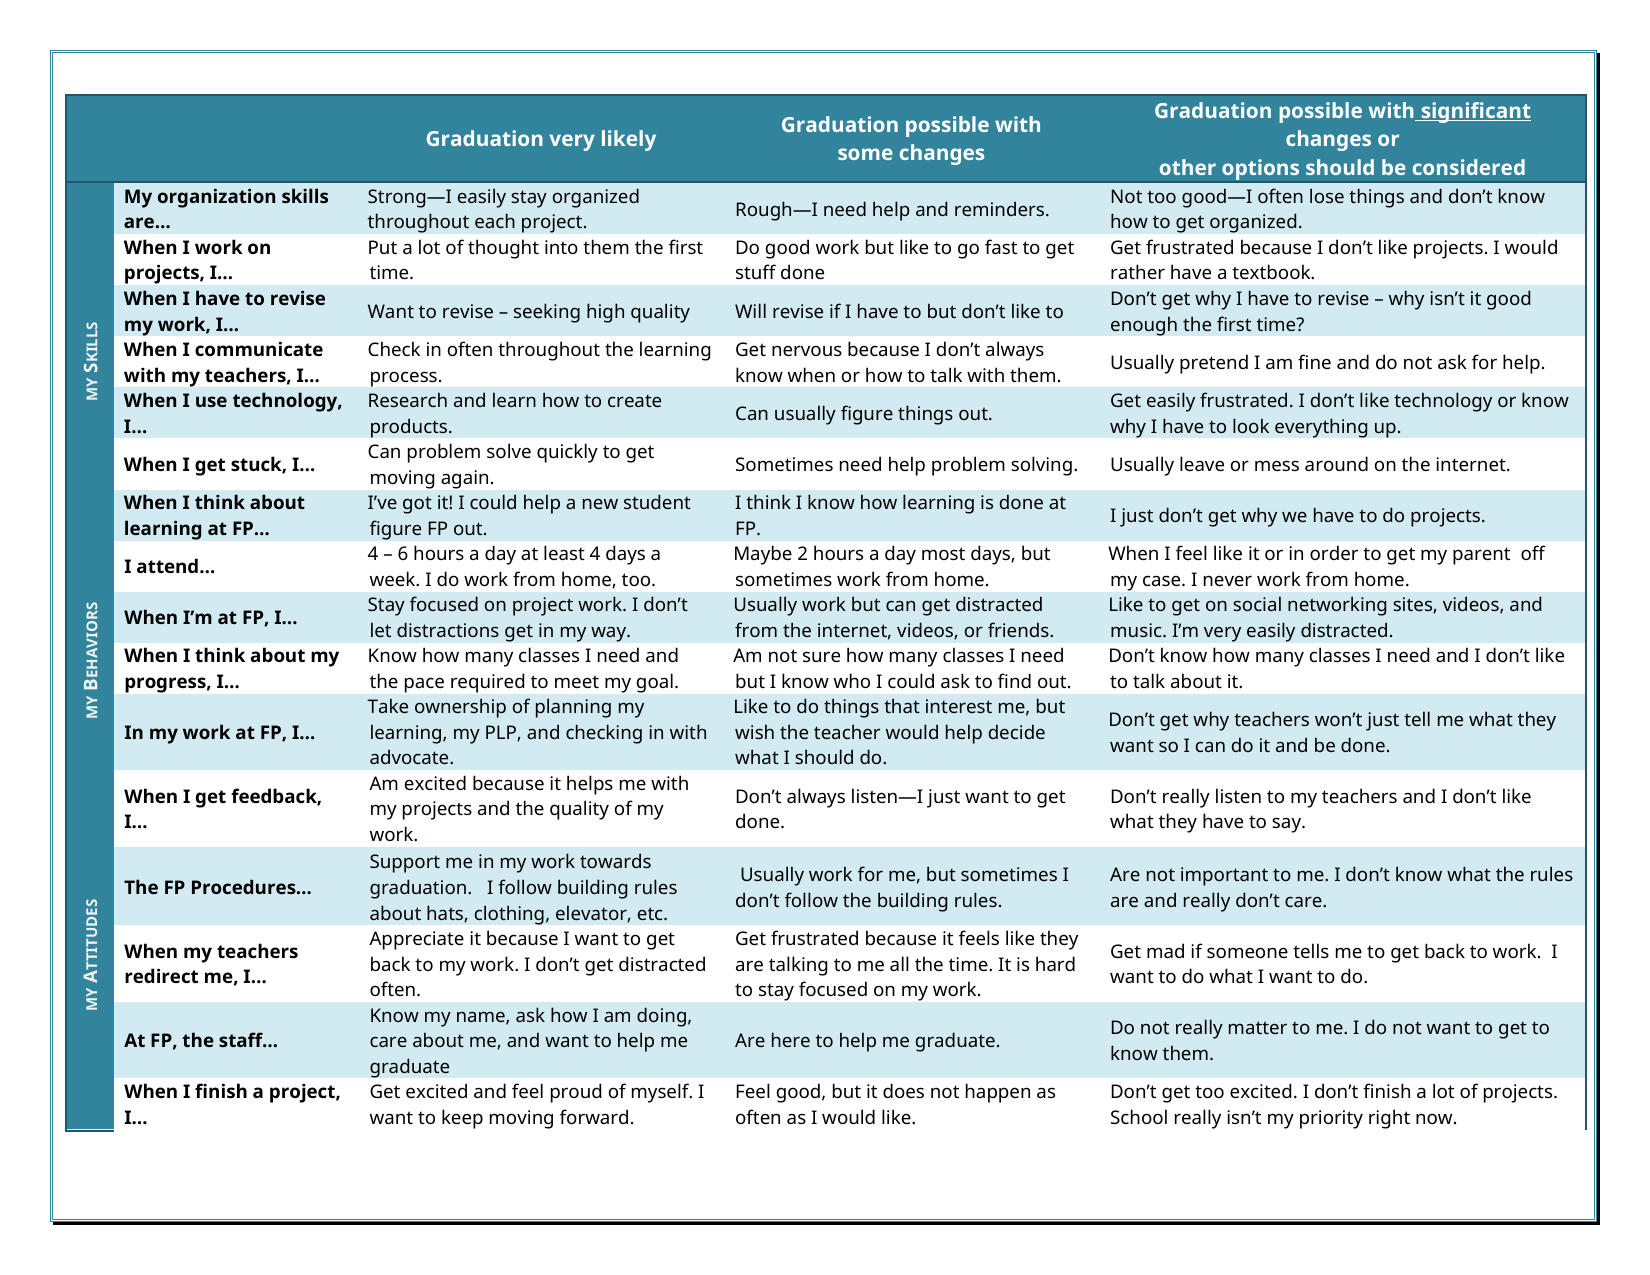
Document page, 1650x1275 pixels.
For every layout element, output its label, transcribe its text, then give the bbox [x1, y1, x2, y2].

table_cell Get frustrated because I don’t like projects. I would rather have a textbook. [1099, 234, 1585, 285]
table_cell In my work at FP, I… [114, 694, 358, 770]
table_cell Like to do things that interest me, but wish the teacher would help decide what I should do. [724, 694, 1099, 770]
table_cell Support me in my work towards graduation. I follow building rules about hats, clothing, elevator, etc. [358, 847, 724, 925]
table_cell Don’t get why teachers won’t just tell me what they want so I can do it and be done. [1099, 694, 1585, 770]
table_cell Feel good, but it does not happen as often as I would like. [724, 1079, 1099, 1129]
table_cell Maybe 2 hours a day most days, but sometimes work from home. [724, 541, 1099, 592]
table_cell Know my name, ask how I am doing, care about me, and want to help me graduate [358, 1002, 724, 1078]
table_cell Can problem solve quickly to get moving again. [358, 439, 724, 489]
table_cell Stay focused on project work. I don’t let distractions get in my way. [358, 592, 724, 643]
table_cell Usually leave or mess around on the internet. [1099, 439, 1585, 489]
table_cell When I get stuck, I… [114, 439, 358, 489]
table_cell Appreciate it because I want to get back to my work. I don’t get distracted often. [358, 925, 724, 1002]
table_cell my Attitudes [67, 770, 114, 1129]
table_cell When I have to revise my work, I… [114, 285, 358, 336]
table_cell Can usually figure things out. [724, 387, 1099, 438]
table_cell Take ownership of planning my learning, my PLP, and checking in with advocate. [358, 694, 724, 770]
table_cell Get mad if someone tells me to get back to work. I want to do what I want to do. [1099, 925, 1585, 1002]
table_cell Get nervous because I don’t always know when or how to talk with them. [724, 336, 1099, 387]
table_cell Will revise if I have to but don’t like to [724, 285, 1099, 336]
table_cell I’ve got it! I could help a new student figure FP out. [358, 490, 724, 541]
table_cell Usually pretend I am fine and do not ask for help. [1099, 336, 1585, 387]
table_cell When I feel like it or in order to get my parent off my case. I never work from home. [1099, 541, 1585, 592]
table_cell When my teachers redirect me, I… [114, 925, 358, 1002]
table_cell Rough—I need help and reminders. [724, 183, 1099, 234]
table_cell When I work on projects, I… [114, 234, 358, 285]
table_cell My organization skills are… [114, 183, 358, 234]
table_cell Check in often throughout the learning process. [358, 336, 724, 387]
table_cell When I finish a project, I… [114, 1079, 358, 1129]
table_cell When I communicate with my teachers, I… [114, 336, 358, 387]
table_cell I think I know how learning is done at FP. [724, 490, 1099, 541]
table_cell Do not really matter to me. I do not want to get to know them. [1099, 1002, 1585, 1078]
table_cell 4 – 6 hours a day at least 4 days a week. I do work from home, too. [358, 541, 724, 592]
table_cell Not too good—I often lose things and don’t know how to get organized. [1099, 183, 1585, 234]
table_cell my Behaviors [67, 541, 114, 770]
table_cell Are here to help me graduate. [724, 1002, 1099, 1078]
table_cell When I use technology, I… [114, 387, 358, 438]
table_cell Put a lot of thought into them the first time. [358, 234, 724, 285]
table_cell When I think about learning at FP… [114, 490, 358, 541]
table_cell I attend… [114, 541, 358, 592]
table_cell Do good work but like to go fast to get stuff done [724, 234, 1099, 285]
table_cell When I’m at FP, I… [114, 592, 358, 643]
table_cell Don’t really listen to my teachers and I don’t like what they have to say. [1099, 770, 1585, 847]
table_cell When I think about my progress, I… [114, 643, 358, 694]
table_cell Know how many classes I need and the pace required to meet my goal. [358, 643, 724, 694]
table_cell Strong—I easily stay organized throughout each project. [358, 183, 724, 234]
table_header Graduation very likely [358, 96, 724, 181]
table_cell Don’t always listen—I just want to get done. [724, 770, 1099, 847]
table_cell I just don’t get why we have to do projects. [1099, 490, 1585, 541]
table_cell Research and learn how to create products. [358, 387, 724, 438]
table_cell Don’t know how many classes I need and I don’t like to talk about it. [1099, 643, 1585, 694]
table_cell Want to revise – seeking high quality [358, 285, 724, 336]
table_header Graduation possible with significant changes or other options should be considered [1099, 96, 1585, 181]
table_cell The FP Procedures… [114, 847, 358, 925]
table_cell Usually work for me, but sometimes I don’t follow the building rules. [724, 847, 1099, 925]
table_cell Get easily frustrated. I don’t like technology or know why I have to look everything up. [1099, 387, 1585, 438]
table_cell Don’t get why I have to revise – why isn’t it good enough the first time? [1099, 285, 1585, 336]
table_cell Usually work but can get distracted from the internet, videos, or friends. [724, 592, 1099, 643]
table_cell Are not important to me. I don’t know what the rules are and really don’t care. [1099, 847, 1585, 925]
table_cell Am excited because it helps me with my projects and the quality of my work. [358, 770, 724, 847]
table_cell When I get feedback, I… [114, 770, 358, 847]
table_header [114, 96, 358, 181]
table_cell Like to get on social networking sites, videos, and music. I’m very easily distracted. [1099, 592, 1585, 643]
table_cell my Skills [67, 183, 114, 541]
table_cell Am not sure how many classes I need but I know who I could ask to find out. [724, 643, 1099, 694]
table_cell Get frustrated because it feels like they are talking to me all the time. It is hard to stay focused on my work. [724, 925, 1099, 1002]
table_header [67, 96, 114, 181]
table_header Graduation possible with some changes [724, 96, 1099, 181]
table_cell At FP, the staff… [114, 1002, 358, 1078]
table_cell Get excited and feel proud of myself. I want to keep moving forward. [358, 1079, 724, 1129]
table_cell Sometimes need help problem solving. [724, 439, 1099, 489]
table_cell Don’t get too excited. I don’t finish a lot of projects. School really isn’t my priority right now. [1099, 1079, 1585, 1129]
